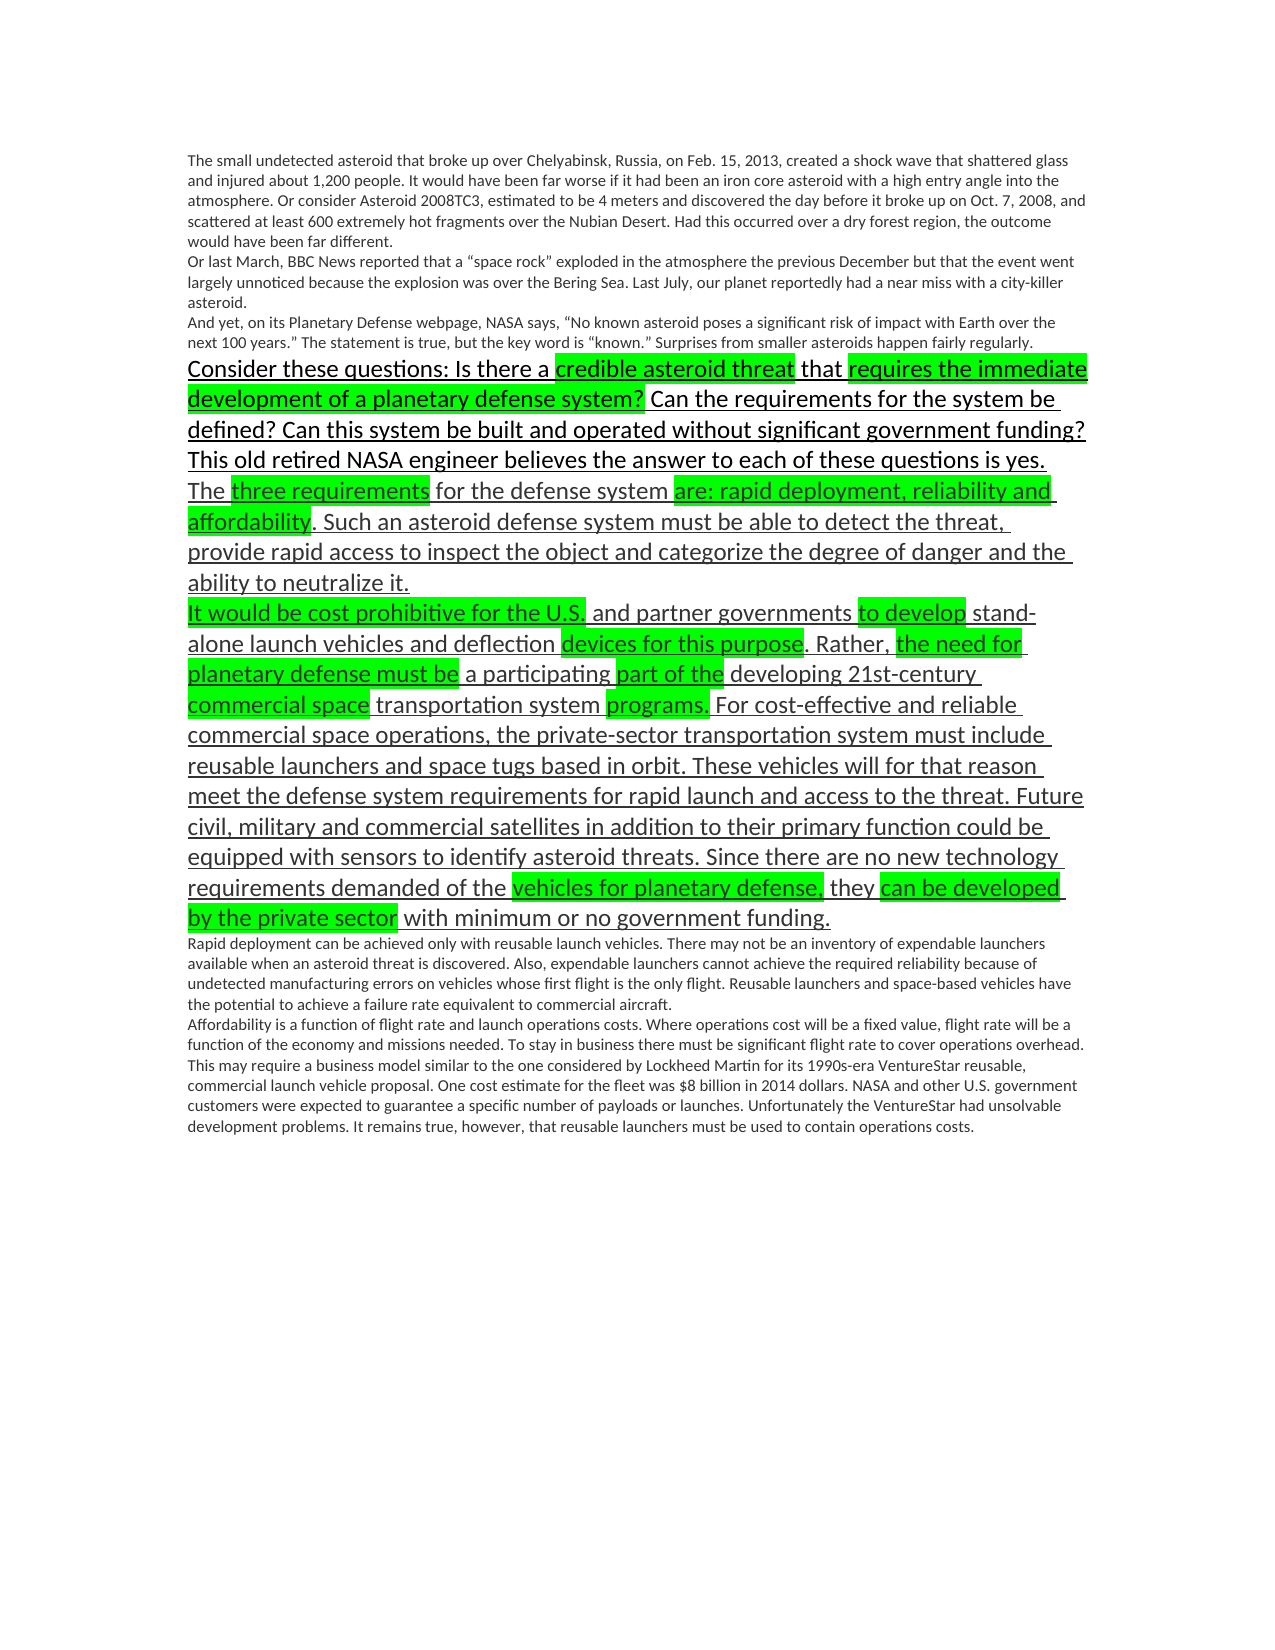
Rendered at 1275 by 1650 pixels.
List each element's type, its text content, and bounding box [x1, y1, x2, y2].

text And yet, on its Planetary Defense webpage, NASA says, “No known asteroid poses a significant risk of impact with Earth over the next 100 years.” The statement is true, but the key word is “known.” Surprises from smaller asteroids happen fairly regularly. [187, 312, 1087, 353]
text Or last March, BBC News reported that a “space rock” exploded in the atmosphere the previous December but that the event went largely unnoticed because the explosion was over the Bering Sea. Last July, our planet reportedly had a near miss with a city-killer asteroid. [187, 252, 1087, 312]
text It would be cost prohibitive for the U.S. and partner governments to develop stand-alone launch vehicles and deflection devices for this purpose. Rather, the need for planetary defense must be a participating part of the developing 21st-century commercial space transportation system programs. For cost-effective and reliable commercial space operations, the private-sector transportation system must include reusable launchers and space tugs based in orbit. These vehicles will for that reason meet the defense system requirements for rapid launch and access to the threat. Future civil, military and commercial satellites in addition to their primary function could be equipped with sensors to identify asteroid threats. Since there are no new technology requirements demanded of the vehicles for planetary defense, they can be developed by the private sector with minimum or no government funding. [187, 597, 1087, 933]
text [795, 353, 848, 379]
text The small undetected asteroid that broke up over Chelyabinsk, Russia, on Feb. 15, 2013, created a shock wave that shattered glass and injured about 1,200 people. It would have been far worse if it had been an iron core asteroid with a high entry angle into the atmosphere. Or consider Asteroid 2008TC3, estimated to be 4 meters and discovered the day before it broke up on Oct. 7, 2008, and scattered at least 600 extremely hot fragments over the Nubian Desert. Had this occurred over a dry forest region, the outcome would have been far different. [187, 150, 1087, 252]
text Affordability is a function of flight rate and launch operations costs. Where operations cost will be a fixed value, flight rate will be a function of the economy and missions needed. To stay in business there must be significant flight rate to cover operations overhead. This may require a business model similar to the one considered by Lockheed Martin for its 1990s-era VentureStar reusable, commercial launch vehicle proposal. One cost estimate for the fleet was $8 billion in 2014 dollars. NASA and other U.S. government customers were expected to guarantee a specific number of payloads or launches. Unfortunately the VentureStar had unsolvable development problems. It remains true, however, that reusable launchers must be used to contain operations costs. [187, 1014, 1087, 1136]
text Rapid deployment can be achieved only with reusable launch vehicles. There may not be an inventory of expendable launchers available when an asteroid threat is discovered. Also, expendable launchers cannot achieve the required reliability because of undetected manufacturing errors on vehicles whose first flight is the only flight. Reusable launchers and space-based vehicles have the potential to achieve a failure rate equivalent to commercial aircraft. [187, 933, 1087, 1014]
text Consider these questions: Is there a credible asteroid threat that requires the immediate development of a planetary defense system? Can the requirements for the system be defined? Can this system be built and operated without significant government funding? This old retired NASA engineer believes the answer to each of these questions is yes. [187, 381, 1087, 475]
text The three requirements for the defense system are: rapid deployment, reliability and affordability. Such an asteroid defense system must be able to detect the threat, provide rapid access to inspect the object and categorize the degree of danger and the ability to neutralize it. [187, 475, 1087, 597]
